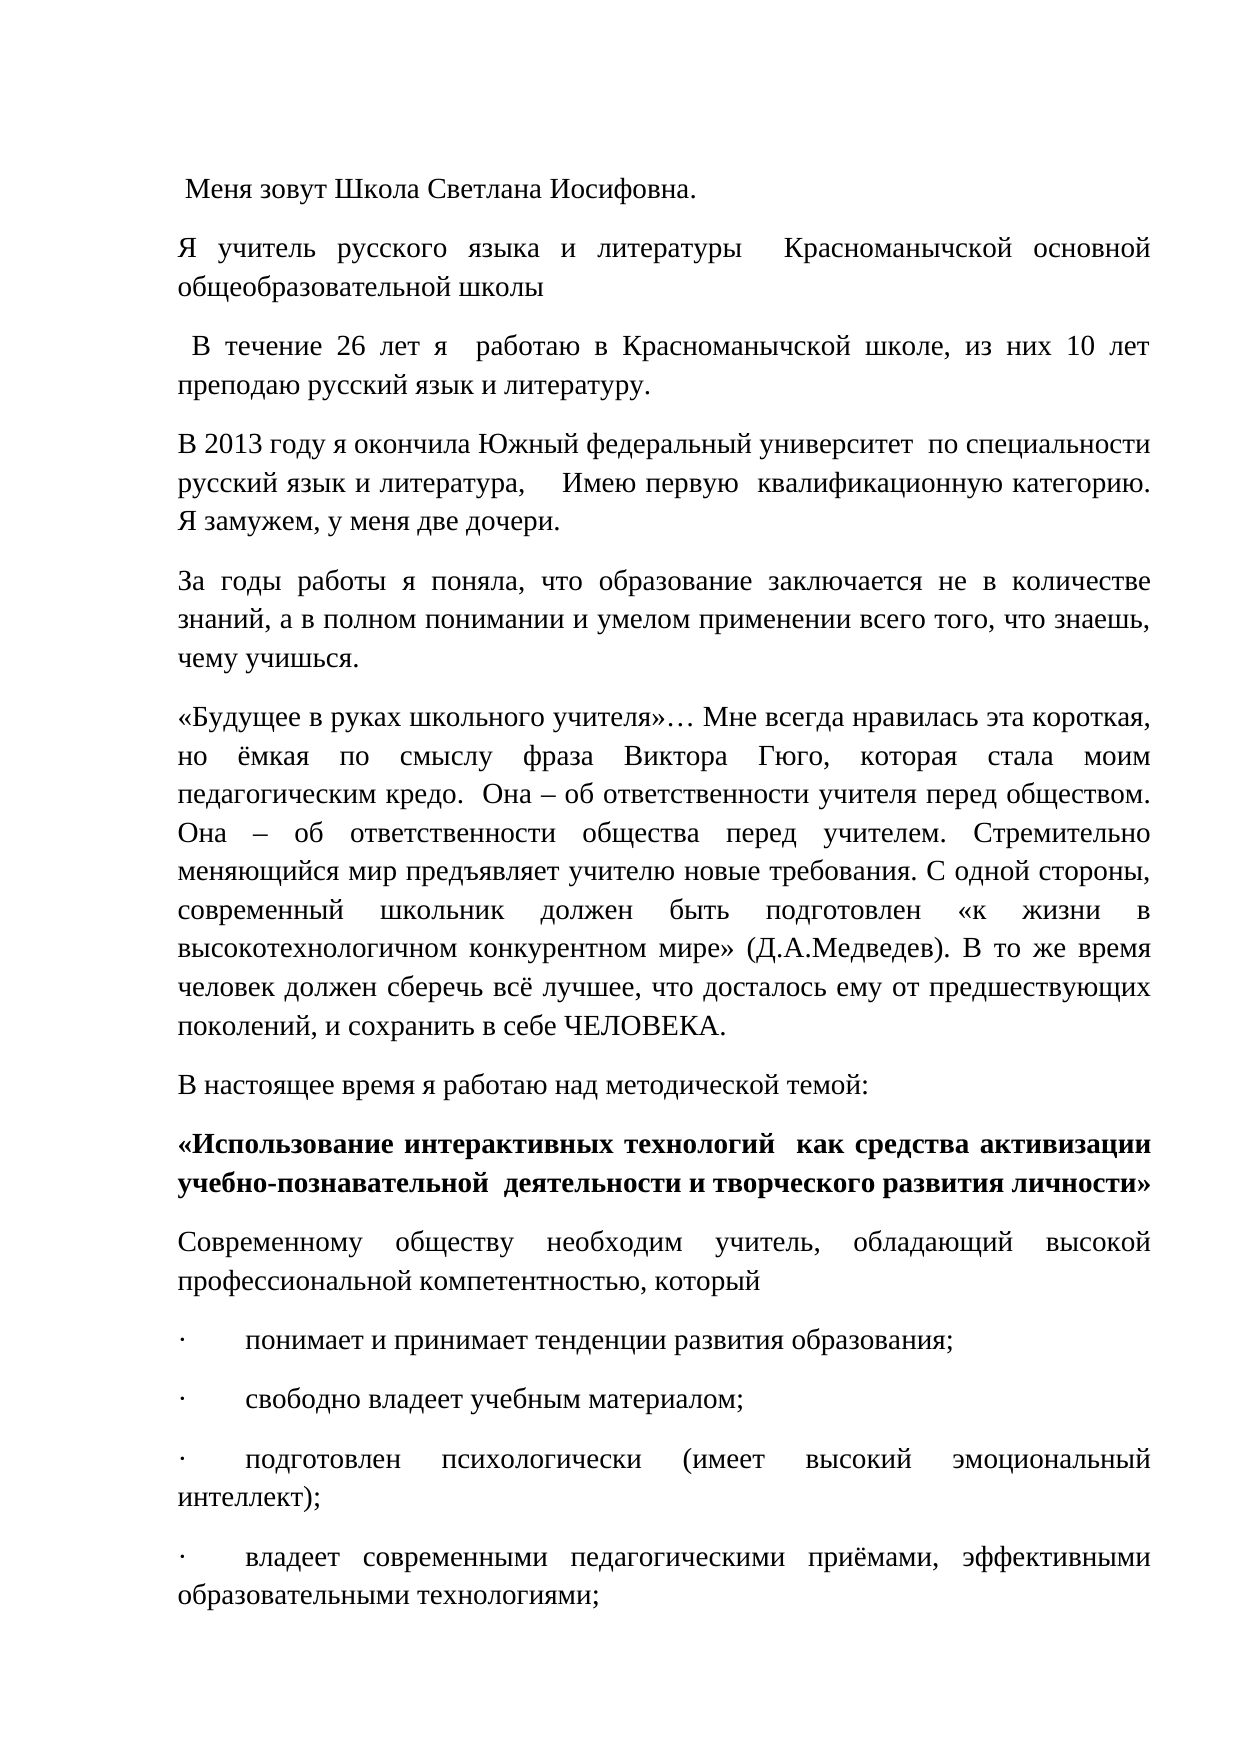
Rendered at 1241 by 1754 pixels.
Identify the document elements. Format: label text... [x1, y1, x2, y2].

text · подготовлен психологически (имеет высокий эмоциональный интеллект); [177, 1441, 1152, 1513]
text Меня зовут Школа Светлана Иосифовна. [177, 171, 1152, 205]
text «Будущее в руках школьного учителя»… Мне всегда нравилась эта короткая, но ёмкая по смыслу фраза Виктора Гюго, которая стала моим педагогическим кредо. Она – об ответственности учителя перед обществом. Она – об ответственности общества перед учителем. Стремительно меняющийся мир предъявляет учителю новые требования. С одной стороны, современный школьник должен быть подготовлен «к жизни в высокотехнологичном конкурентном мире» (Д.А.Медведев). В то же время человек должен сберечь всё лучшее, что досталось ему от предшествующих поколений, и сохранить в себе ЧЕЛОВЕКА. [177, 699, 1152, 1041]
text · свободно владеет учебным материалом; [177, 1382, 1152, 1415]
text «Использование интерактивных технологий как средства активизации учебно-познавательной деятельности и творческого развития личности» [177, 1126, 1152, 1198]
text · владеет современными педагогическими приёмами, эффективными образовательными технологиями; [177, 1539, 1152, 1611]
text За годы работы я поняла, что образование заключается не в количестве знаний, а в полном понимании и умелом применении всего того, что знаешь, чему учишься. [177, 563, 1152, 673]
text В 2013 году я окончила Южный федеральный университет по специальности русский язык и литература, Имею первую квалификационную категорию. Я замужем, у меня две дочери. [177, 426, 1152, 537]
text В течение 26 лет я работаю в Красноманычской школе, из них 10 лет преподаю русский язык и литературу. [177, 328, 1152, 401]
text В настоящее время я работаю над методической темой: [177, 1067, 1152, 1101]
text Я учитель русского языка и литературы Красноманычской основной общеобразовательной школы [177, 231, 1152, 303]
text · понимает и принимает тенденции развития образования; [177, 1322, 1152, 1356]
text Современному обществу необходим учитель, обладающий высокой профессиональной компетентностью, который [177, 1224, 1152, 1296]
